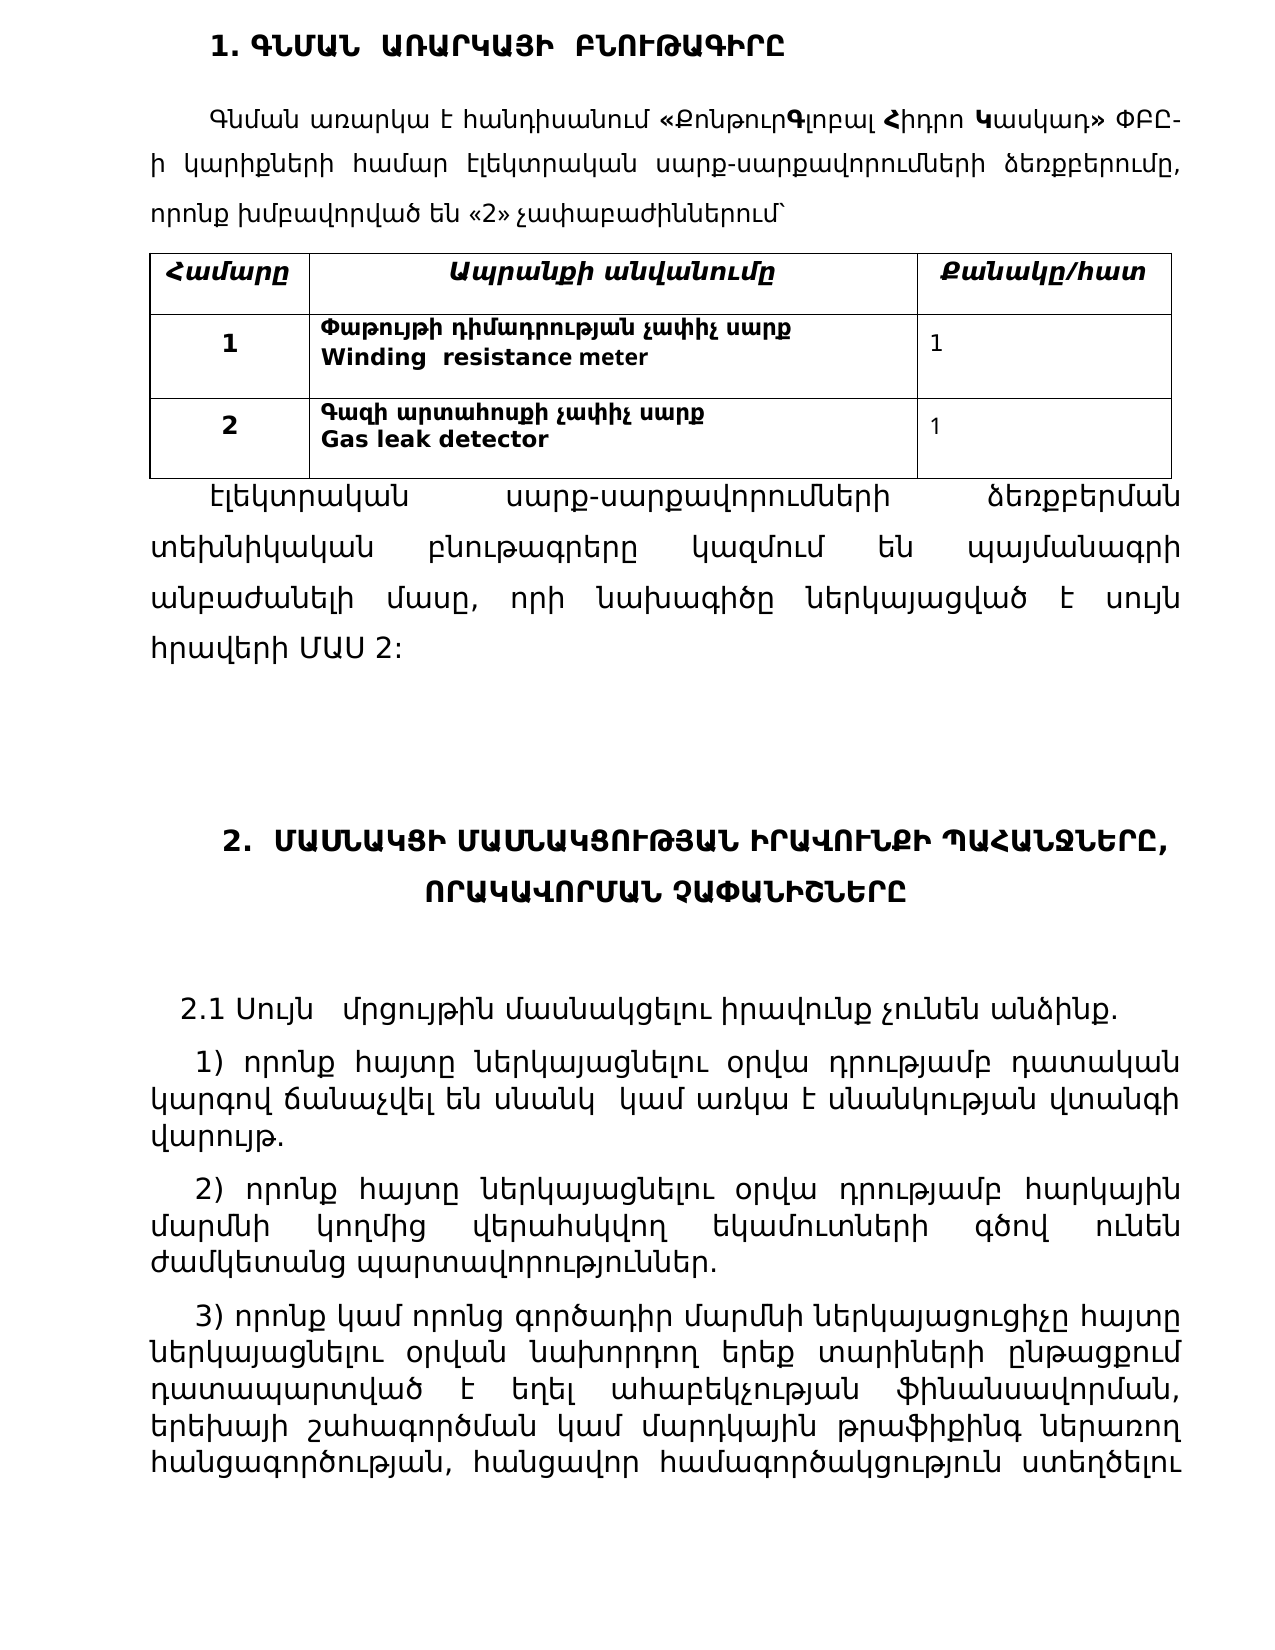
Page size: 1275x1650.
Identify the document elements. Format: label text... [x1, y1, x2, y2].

table_cell Գազի արտահոսքի չափիչ սարք Gas leak detector [310, 399, 917, 478]
text էլեկտրական սարք-սարքավորումների ձեռքբերման տեխնիկական բնութագրերը կազմում են պայմանագրի անբաժանելի մասը, որի նախագիծը ներկայացված է սույն հրավերի ՄԱՍ 2: [150, 479, 1181, 666]
text 2) որոնք հայտը ներկայացնելու օրվա դրությամբ հարկային մարմնի կողմից վերահսկվող եկամուտների գծով ունեն ժամկետանց պարտավորություններ. [150, 1172, 1181, 1280]
table_cell 2 [151, 399, 309, 478]
table_header Քանակը/հատ [918, 254, 1171, 313]
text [150, 1299, 1181, 1480]
text 2. ՄԱՍՆԱԿՑԻ ՄԱՍՆԱԿՑՈՒԹՅԱՆ ԻՐԱՎՈՒՆՔԻ ՊԱՀԱՆՋՆԵՐԸ, ՈՐԱԿԱՎՈՐՄԱՆ ՉԱՓԱՆԻՇՆԵՐԸ [150, 825, 1181, 909]
subtitle 1. ԳՆՄԱՆ ԱՌԱՐԿԱՅԻ ԲՆՈՒԹԱԳԻՐԸ [150, 29, 1181, 63]
table_cell 1 [151, 315, 309, 398]
table_cell Փաթույթի դիմադրության չափիչ սարք Winding resistance meter [310, 315, 917, 398]
subtitle Գնման առարկա է հանդիսանում «ՔոնթուրԳլոբալ Հիդրո Կասկադ» ՓԲԸ-ի կարիքների համար էլեկտրական սարք-սարքավորումների ձեռքբերումը, որոնք խմբավորված են «2» չափաբաժիններում` [150, 106, 1181, 229]
text 2.1 Սույն մրցույթին մասնակցելու իրավունք չունեն անձինք. [150, 992, 1181, 1026]
table_cell 1 [918, 315, 1171, 398]
table_cell 1 [918, 399, 1171, 478]
text 1) որոնք հայտը ներկայացնելու օրվա դրությամբ դատական կարգով ճանաչվել են սնանկ կամ առկա է սնանկության վտանգի վարույթ. [150, 1046, 1181, 1153]
table_header Ապրանքի անվանումը [310, 254, 917, 313]
table_header Համարը [151, 254, 309, 313]
